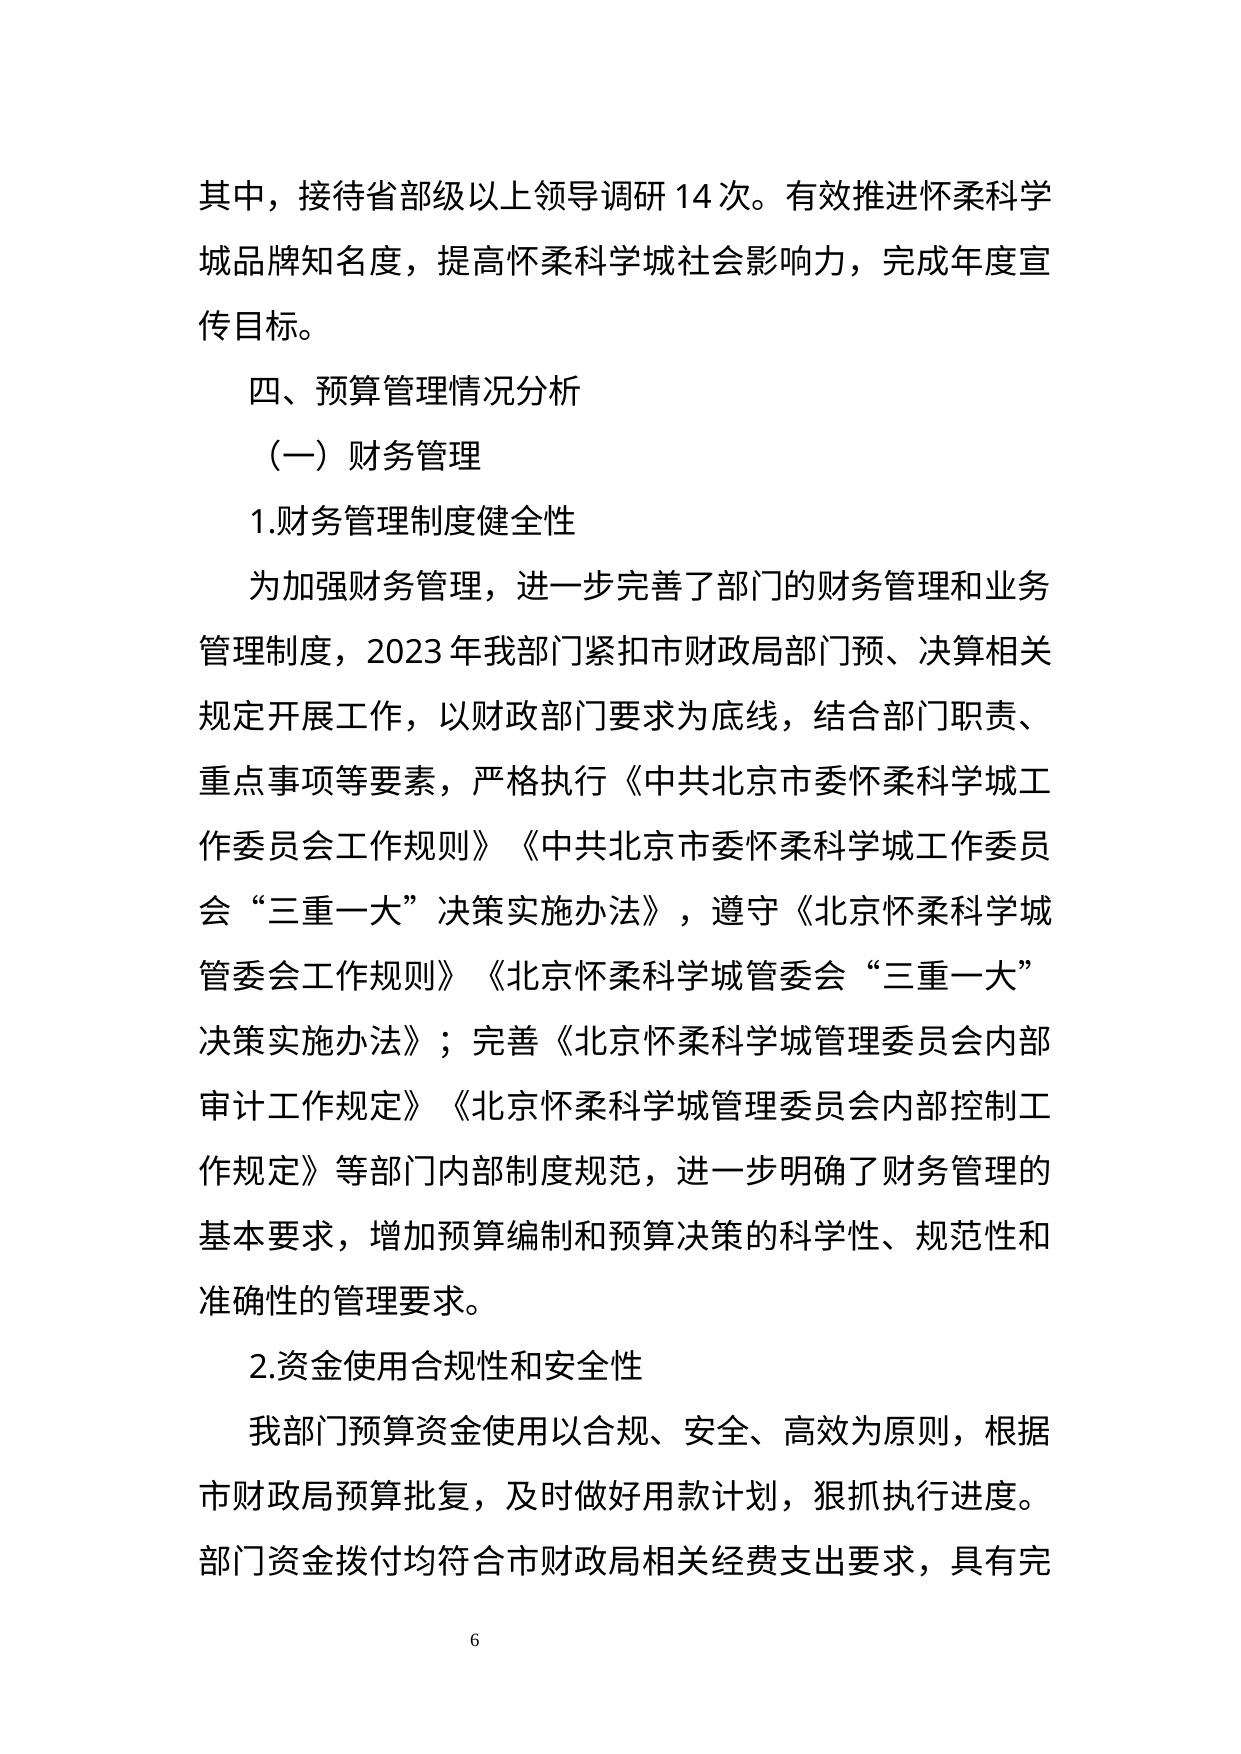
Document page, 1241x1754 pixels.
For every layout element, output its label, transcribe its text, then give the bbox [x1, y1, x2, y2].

text 1.财务管理制度健全性 [198, 487, 1053, 552]
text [198, 162, 1053, 357]
text （一）财务管理 [198, 422, 1053, 487]
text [198, 1397, 1053, 1592]
text 四、预算管理情况分析 [198, 357, 1053, 422]
text 2.资金使用合规性和安全性 [198, 1332, 1053, 1397]
text 为加强财务管理，进一步完善了部门的财务管理和业务管理制度，2023年我部门紧扣市财政局部门预、决算相关规定开展工作，以财政部门要求为底线，结合部门职责、重点事项等要素，严格执行《中共北京市委怀柔科学城工作委员会工作规则》《中共北京市委怀柔科学城工作委员会“三重一大”决策实施办法》，遵守《北京怀柔科学城管委会工作规则》《北京怀柔科学城管委会“三重一大”决策实施办法》；完善《北京怀柔科学城管理委员会内部审计工作规定》《北京怀柔科学城管理委员会内部控制工作规定》等部门内部制度规范，进一步明确了财务管理的基本要求，增加预算编制和预算决策的科学性、规范性和准确性的管理要求。 [198, 552, 1053, 1332]
